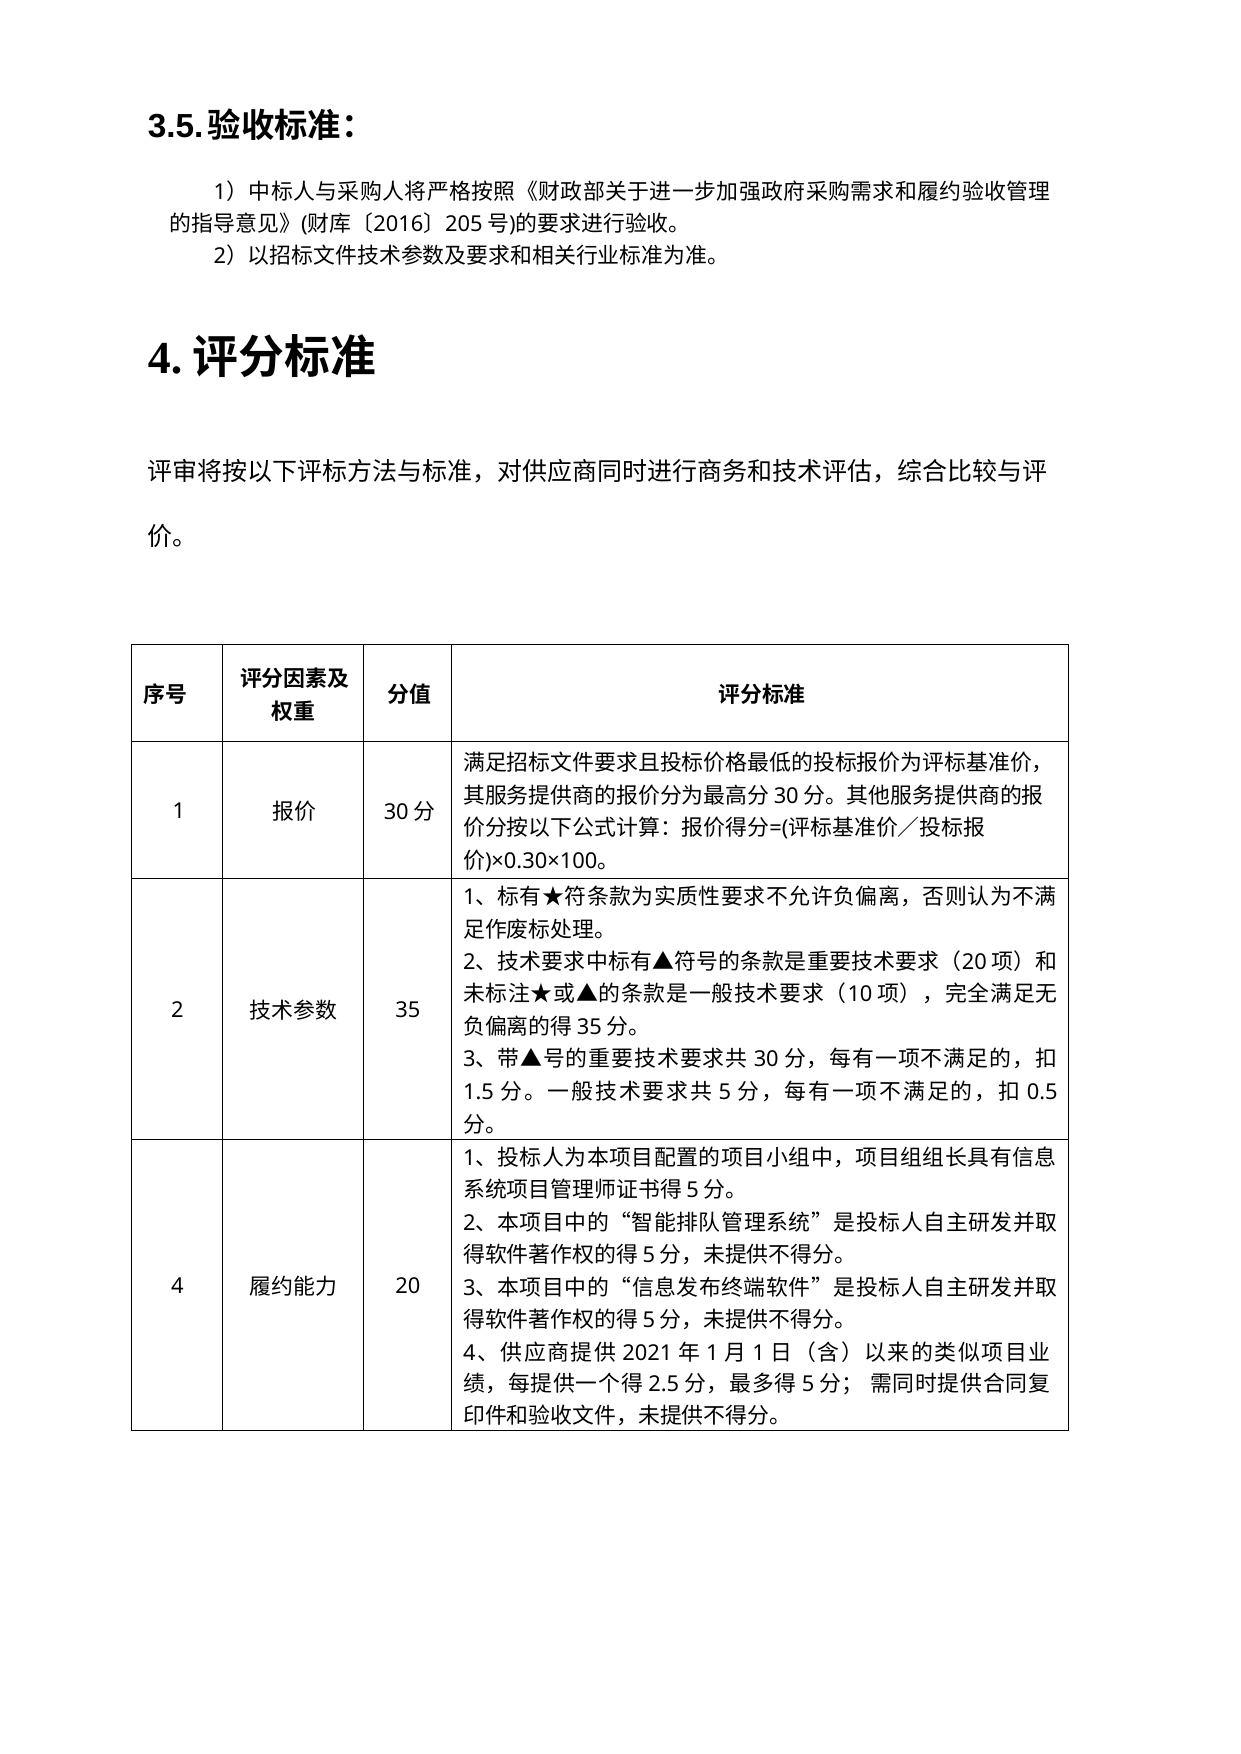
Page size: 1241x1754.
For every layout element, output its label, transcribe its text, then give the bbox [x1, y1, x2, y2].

table_cell 1 [132, 742, 222, 878]
table_cell 标有★符条款为实质性要求不允许负偏离，否则认为不满足作废标处理。 技术要求中标有▲符号的条款是重要技术要求（20项）和未标注★或▲的条款是一般技术要求（10项），完全满足无负偏离的得35分。 带▲号的重要技术要求共30分，每有一项不满足的，扣1.5分。一般技术要求共5分，每有一项不满足的，扣0.5分。 [452, 879, 1068, 1139]
table_cell 满足招标文件要求且投标价格最低的投标报价为评标基准价，其服务提供商的报价分为最高分30分。其他服务提供商的报价分按以下公式计算：报价得分=(评标基准价／投标报价)×0.30×100。 [452, 742, 1068, 878]
table_cell 投标人为本项目配置的项目小组中，项目组组长具有信息系统项目管理师证书得5分。 本项目中的“智能排队管理系统”是投标人自主研发并取得软件著作权的得5分，未提供不得分。 本项目中的“信息发布终端软件”是投标人自主研发并取得软件著作权的得5分，未提供不得分。 4、供应商提供2021年1月1日（含）以来的类似项目业绩，每提供一个得2.5分，最多得5分； 需同时提供合同复印件和验收文件，未提供不得分。 [452, 1140, 1068, 1430]
text 1）中标人与采购人将严格按照《财政部关于进一步加强政府采购需求和履约验收管理的指导意见》(财库〔2016〕205号)的要求进行验收。 [169, 174, 1053, 238]
table_header 序号 [132, 645, 222, 741]
table_cell 技术参数 [223, 879, 363, 1139]
subtitle 验收标准： [148, 99, 1053, 147]
table_cell 2 [132, 879, 222, 1139]
table_cell 35 [364, 879, 451, 1139]
table_header 分值 [364, 645, 451, 741]
table_header 评分因素及权重 [223, 645, 363, 741]
table_cell 20 [364, 1140, 451, 1430]
table_cell 30分 [364, 742, 451, 878]
table_cell 报价 [223, 742, 363, 878]
text 2）以招标文件技术参数及要求和相关行业标准为准。 [169, 238, 1053, 269]
text 评审将按以下评标方法与标准，对供应商同时进行商务和技术评估，综合比较与评价。 [148, 437, 1053, 567]
subtitle 评分标准 [148, 305, 1053, 402]
table_header 评分标准 [452, 645, 1068, 741]
table_cell 4 [132, 1140, 222, 1430]
table_cell 履约能力 [223, 1140, 363, 1430]
